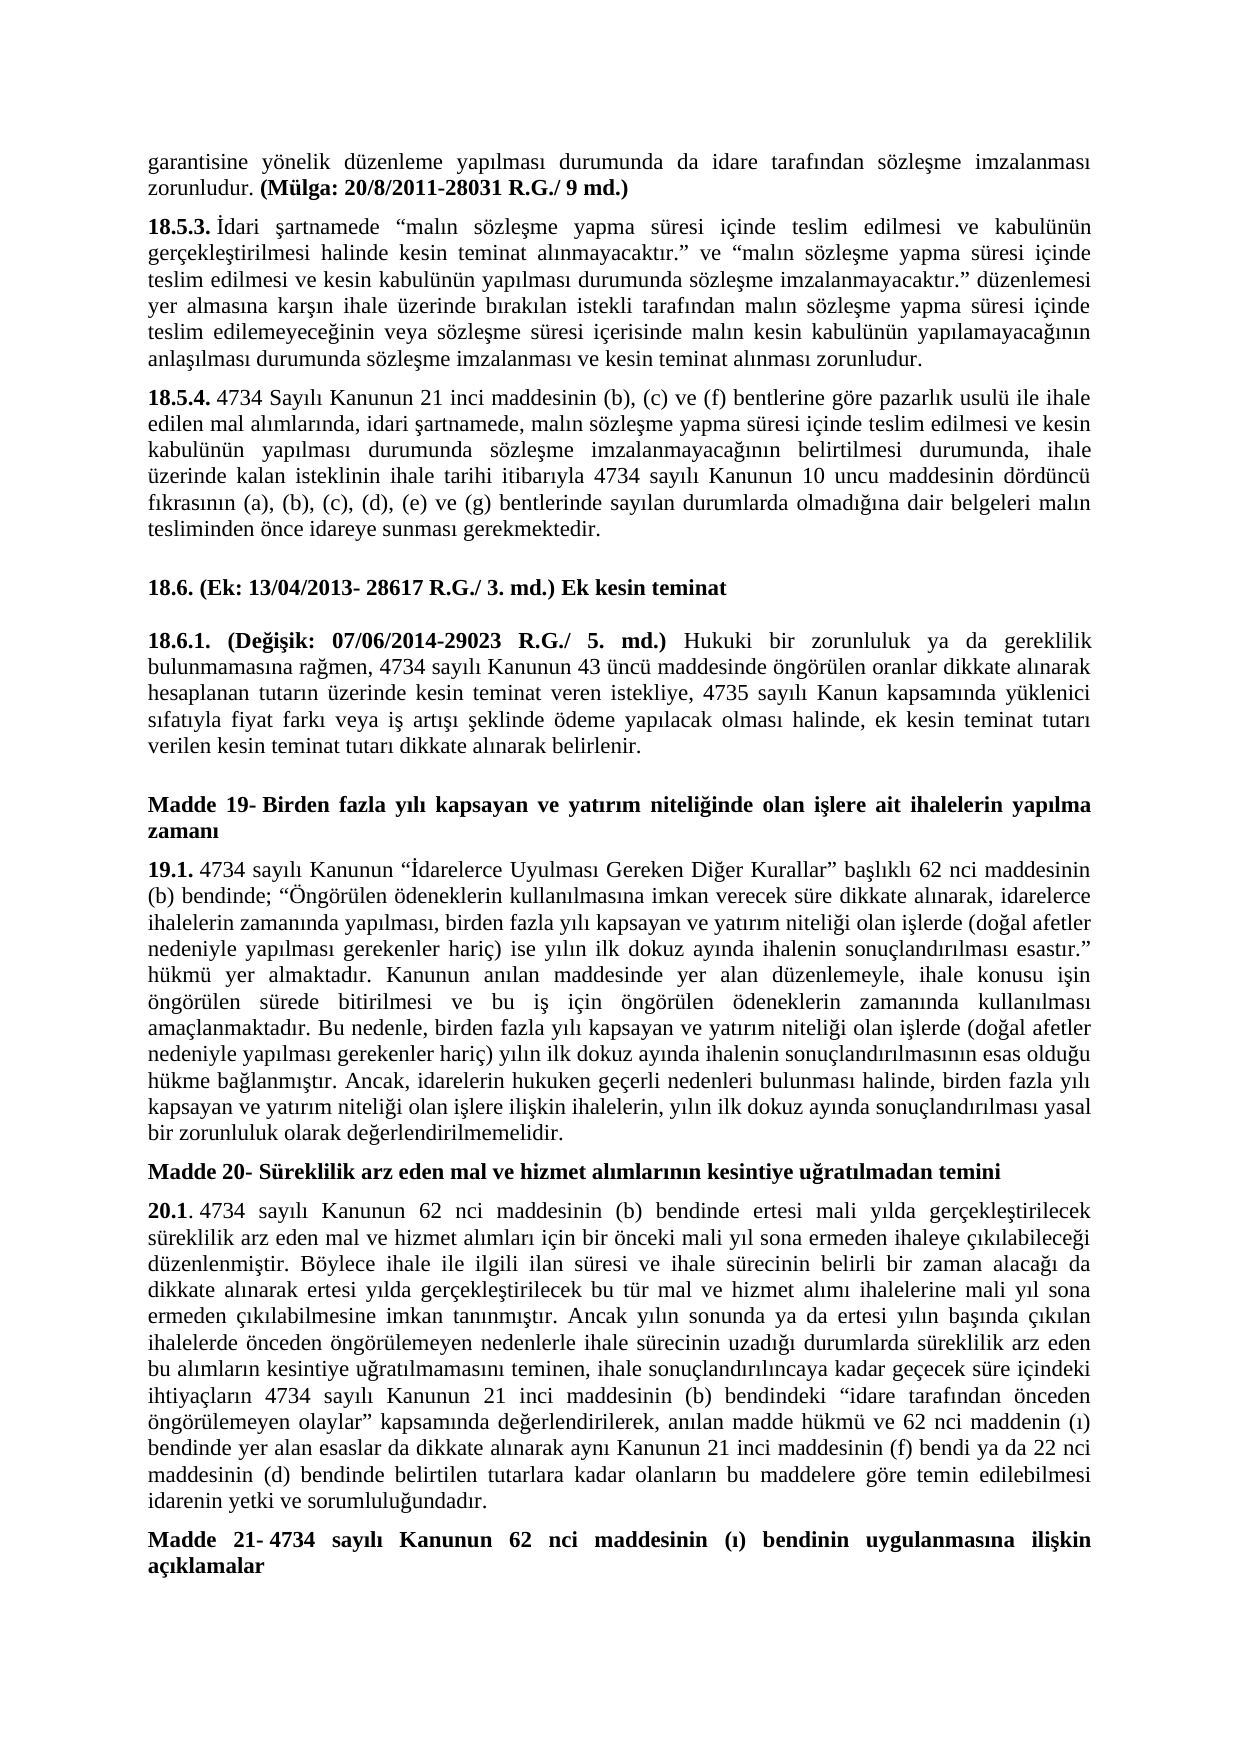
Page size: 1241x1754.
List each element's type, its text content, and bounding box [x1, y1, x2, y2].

text 18.5.4. 4734 Sayılı Kanunun 21 inci maddesinin (b), (c) ve (f) bentlerine göre pazarlık usulü ile ihale edilen mal alımlarında, idari şartnamede, malın sözleşme yapma süresi içinde teslim edilmesi ve kesin kabulünün yapılması durumunda sözleşme imzalanmayacağının belirtilmesi durumunda, ihale üzerinde kalan isteklinin ihale tarihi itibarıyla 4734 sayılı Kanunun 10 uncu maddesinin dördüncü fıkrasının (a), (b), (c), (d), (e) ve (g) bentlerinde sayılan durumlarda olmadığına dair belgeleri malın tesliminden önce idareye sunması gerekmektedir. [148, 383, 1092, 542]
text 20.1. 4734 sayılı Kanunun 62 nci maddesinin (b) bendinde ertesi mali yılda gerçekleştirilecek süreklilik arz eden mal ve hizmet alımları için bir önceki mali yıl sona ermeden ihaleye çıkılabileceği düzenlenmiştir. Böylece ihale ile ilgili ilan süresi ve ihale sürecinin belirli bir zaman alacağı da dikkate alınarak ertesi yılda gerçekleştirilecek bu tür mal ve hizmet alımı ihalelerine mali yıl sona ermeden çıkılabilmesine imkan tanınmıştır. Ancak yılın sonunda ya da ertesi yılın başında çıkılan ihalelerde önceden öngörülemeyen nedenlerle ihale sürecinin uzadığı durumlarda süreklilik arz eden bu alımların kesintiye uğratılmamasını teminen, ihale sonuçlandırılıncaya kadar geçecek süre içindeki ihtiyaçların 4734 sayılı Kanunun 21 inci maddesinin (b) bendindeki “idare tarafından önceden öngörülemeyen olaylar” kapsamında değerlendirilerek, anılan madde hükmü ve 62 nci maddenin (ı) bendinde yer alan esaslar da dikkate alınarak aynı Kanunun 21 inci maddesinin (f) bendi ya da 22 nci maddesinin (d) bendinde belirtilen tutarlara kadar olanların bu maddelere göre temin edilebilmesi idarenin yetki ve sorumluluğundadır. [148, 1197, 1092, 1513]
text 18.6.1. (Değişik: 07/06/2014-29023 R.G./ 5. md.) Hukuki bir zorunluluk ya da gereklilik bulunmamasına rağmen, 4734 sayılı Kanunun 43 üncü maddesinde öngörülen oranlar dikkate alınarak hesaplanan tutarın üzerinde kesin teminat veren istekliye, 4735 sayılı Kanun kapsamında yüklenici sıfatıyla fiyat farkı veya iş artışı şeklinde ödeme yapılacak olması halinde, ek kesin teminat tutarı verilen kesin teminat tutarı dikkate alınarak belirlenir. [148, 627, 1092, 758]
text 19.1. 4734 sayılı Kanunun “İdarelerce Uyulması Gereken Diğer Kurallar” başlıklı 62 nci maddesinin (b) bendinde; “Öngörülen ödeneklerin kullanılmasına imkan verecek süre dikkate alınarak, idarelerce ihalelerin zamanında yapılması, birden fazla yılı kapsayan ve yatırım niteliği olan işlerde (doğal afetler nedeniyle yapılması gerekenler hariç) ise yılın ilk dokuz ayında ihalenin sonuçlandırılması esastır.” hükmü yer almaktadır. Kanunun anılan maddesinde yer alan düzenlemeyle, ihale konusu işin öngörülen sürede bitirilmesi ve bu iş için öngörülen ödeneklerin zamanında kullanılması amaçlanmaktadır. Bu nedenle, birden fazla yılı kapsayan ve yatırım niteliği olan işlerde (doğal afetler nedeniyle yapılması gerekenler hariç) yılın ilk dokuz ayında ihalenin sonuçlandırılmasının esas olduğu hükme bağlanmıştır. Ancak, idarelerin hukuken geçerli nedenleri bulunması halinde, birden fazla yılı kapsayan ve yatırım niteliği olan işlere ilişkin ihalelerin, yılın ilk dokuz ayında sonuçlandırılması yasal bir zorunluluk olarak değerlendirilmemelidir. [148, 856, 1092, 1146]
text Madde 21- 4734 sayılı Kanunun 62 nci maddesinin (ı) bendinin uygulanmasına ilişkin açıklamalar [148, 1526, 1092, 1579]
text Madde 20- Süreklilik arz eden mal ve hizmet alımlarının kesintiye uğratılmadan temini [148, 1158, 1092, 1185]
text Madde 19- Birden fazla yılı kapsayan ve yatırım niteliğinde olan işlere ait ihalelerin yapılma zamanı [148, 791, 1092, 843]
text 18.5.3. İdari şartnamede “malın sözleşme yapma süresi içinde teslim edilmesi ve kabulünün gerçekleştirilmesi halinde kesin teminat alınmayacaktır.” ve “malın sözleşme yapma süresi içinde teslim edilmesi ve kesin kabulünün yapılması durumunda sözleşme imzalanmayacaktır.” düzenlemesi yer almasına karşın ihale üzerinde bırakılan istekli tarafından malın sözleşme yapma süresi içinde teslim edilemeyeceğinin veya sözleşme süresi içerisinde malın kesin kabulünün yapılamayacağının anlaşılması durumunda sözleşme imzalanması ve kesin teminat alınması zorunludur. [148, 213, 1092, 371]
text 18.6. (Ek: 13/04/2013- 28617 R.G./ 3. md.) Ek kesin teminat [148, 574, 1092, 600]
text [148, 148, 1092, 200]
